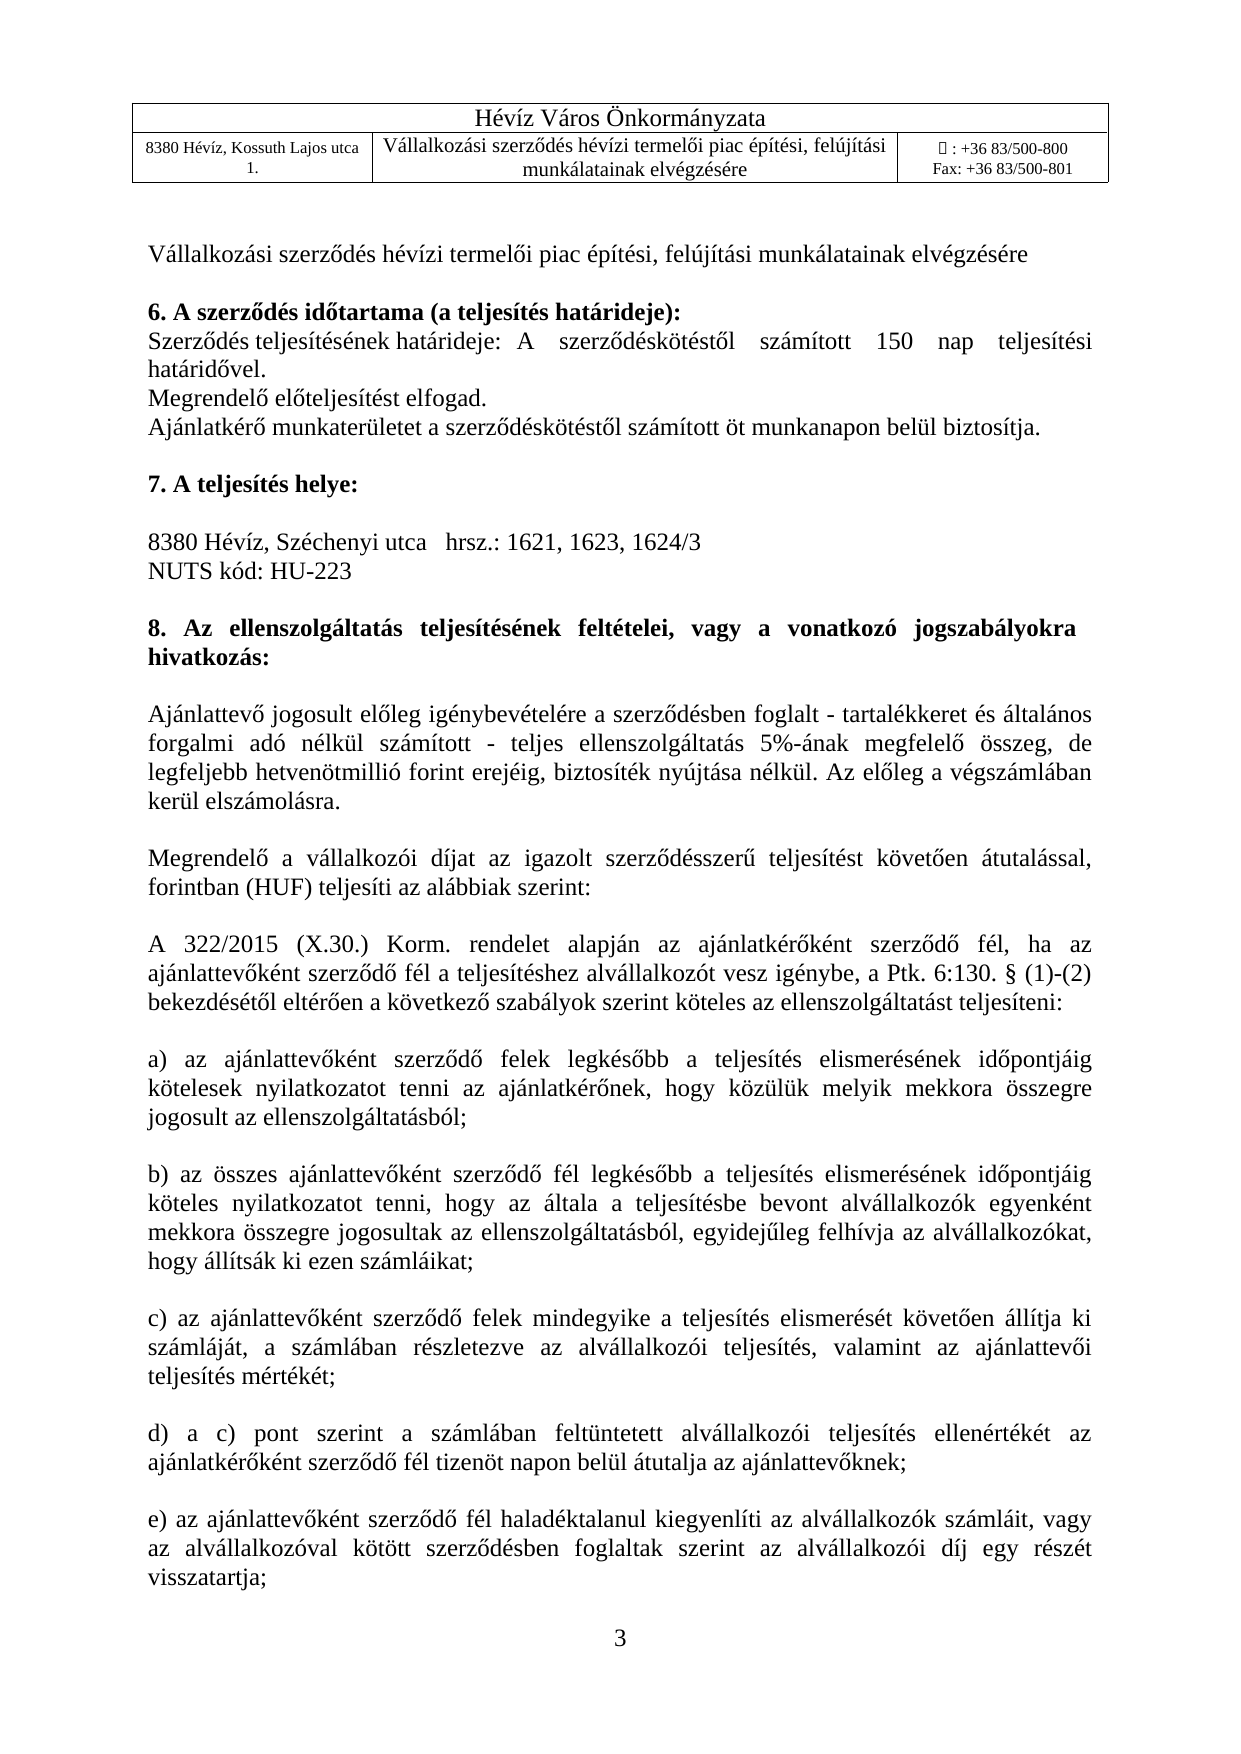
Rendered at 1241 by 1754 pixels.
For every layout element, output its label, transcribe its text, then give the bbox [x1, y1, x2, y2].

text c) az ajánlattevőként szerződő felek mindegyike a teljesítés elismerését követően állítja ki számláját, a számlában részletezve az alvállalkozói teljesítés, valamint az ajánlattevői teljesítés mértékét; [148, 1303, 1093, 1389]
text Ajánlatkérő munkaterületet a szerződéskötéstől számított öt munkanapon belül biztosítja. [148, 412, 1093, 441]
text 8. Az ellenszolgáltatás teljesítésének feltételei, vagy a vonatkozó jogszabályokra hivatkozás: [148, 613, 1077, 671]
text 7. A teljesítés helye: [148, 469, 1077, 498]
text Szerződés teljesítésének határideje: A szerződéskötéstől számított 150 nap teljesítési határidővel. [148, 326, 1093, 383]
text 8380 Hévíz, Széchenyi utca hrsz.: 1621, 1623, 1624/3 [148, 527, 1077, 556]
text e) az ajánlattevőként szerződő fél haladéktalanul kiegyenlíti az alvállalkozók számláit, vagy az alvállalkozóval kötött szerződésben foglaltak szerint az alvállalkozói díj egy részét visszatartja; [148, 1504, 1093, 1591]
text NUTS kód: HU-223 [148, 556, 1077, 584]
text Ajánlattevő jogosult előleg igénybevételére a szerződésben foglalt - tartalékkeret és általános forgalmi adó nélkül számított - teljes ellenszolgáltatás 5%-ának megfelelő összeg, de legfeljebb hetvenötmillió forint erejéig, biztosíték nyújtása nélkül. Az előleg a végszámlában kerül elszámolásra. [148, 699, 1093, 814]
text a) az ajánlattevőként szerződő felek legkésőbb a teljesítés elismerésének időpontjáig kötelesek nyilatkozatot tenni az ajánlatkérőnek, hogy közülük melyik mekkora összegre jogosult az ellenszolgáltatásból; [148, 1044, 1093, 1131]
text Megrendelő előteljesítést elfogad. [148, 383, 1093, 412]
text Vállalkozási szerződés hévízi termelői piac építési, felújítási munkálatainak elvégzésére [148, 239, 1093, 268]
text b) az összes ajánlattevőként szerződő fél legkésőbb a teljesítés elismerésének időpontjáig köteles nyilatkozatot tenni, hogy az általa a teljesítésbe bevont alvállalkozók egyenként mekkora összegre jogosultak az ellenszolgáltatásból, egyidejűleg felhívja az alvállalkozókat, hogy állítsák ki ezen számláikat; [148, 1159, 1093, 1274]
text Megrendelő a vállalkozói díjat az igazolt szerződésszerű teljesítést követően átutalással, forintban (HUF) teljesíti az alábbiak szerint: [148, 843, 1093, 901]
text 6. A szerződés időtartama (a teljesítés határideje): [148, 297, 1077, 326]
text A 322/2015 (X.30.) Korm. rendelet alapján az ajánlatkérőként szerződő fél, ha az ajánlattevőként szerződő fél a teljesítéshez alvállalkozót vesz igénybe, a Ptk. 6:130. § (1)-(2) bekezdésétől eltérően a következő szabályok szerint köteles az ellenszolgáltatást teljesíteni: [148, 929, 1093, 1016]
text d) a c) pont szerint a számlában feltüntetett alvállalkozói teljesítés ellenértékét az ajánlatkérőként szerződő fél tizenöt napon belül átutalja az ajánlattevőknek; [148, 1418, 1093, 1476]
